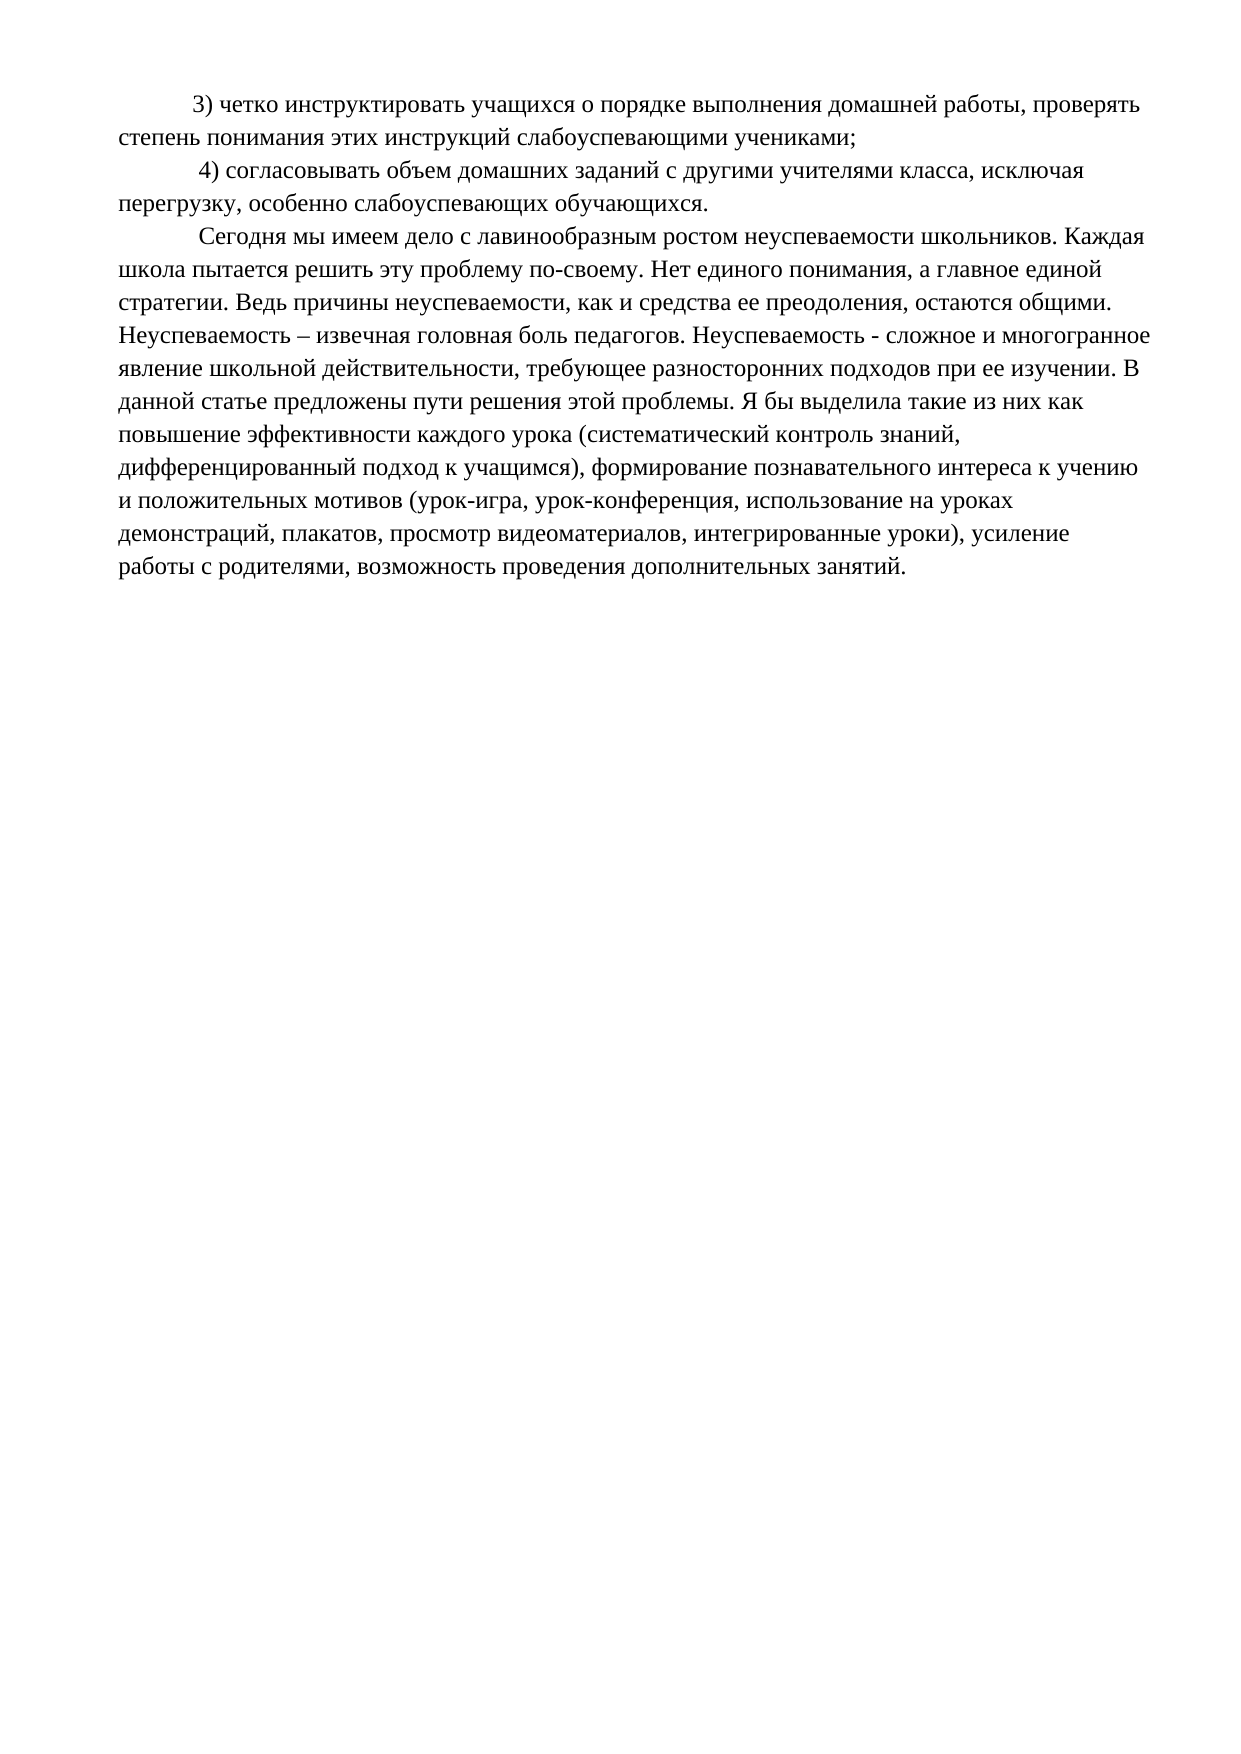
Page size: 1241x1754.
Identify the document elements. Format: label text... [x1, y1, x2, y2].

text 4) согласовывать объем домашних заданий с другими учителями класса, исключая перегрузку, особенно слабоуспевающих обучающихся. [118, 155, 1152, 216]
text 3) четко инструктировать учащихся о порядке выполнения домашней работы, проверять степень понимания этих инструкций слабоуспевающими учениками; [118, 89, 1152, 150]
text Сегодня мы имеем дело с лавинообразным ростом неуспеваемости школьников. Каждая школа пытается решить эту проблему по-своему. Нет единого понимания, а главное единой стратегии. Ведь причины неуспеваемости, как и средства ее преодоления, остаются общими. Неуспеваемость – извечная головная боль педагогов. Неуспеваемость - сложное и многогранное явление школьной действительности, требующее разносторонних подходов при ее изучении. В данной статье предложены пути решения этой проблемы. Я бы выделила такие из них как повышение эффективности каждого урока (систематический контроль знаний, дифференцированный подход к учащимся), формирование познавательного интереса к учению и положительных мотивов (урок-игра, урок-конференция, использование на уроках демонстраций, плакатов, просмотр видеоматериалов, интегрированные уроки), усиление работы с родителями, возможность проведения дополнительных занятий. [118, 221, 1152, 580]
